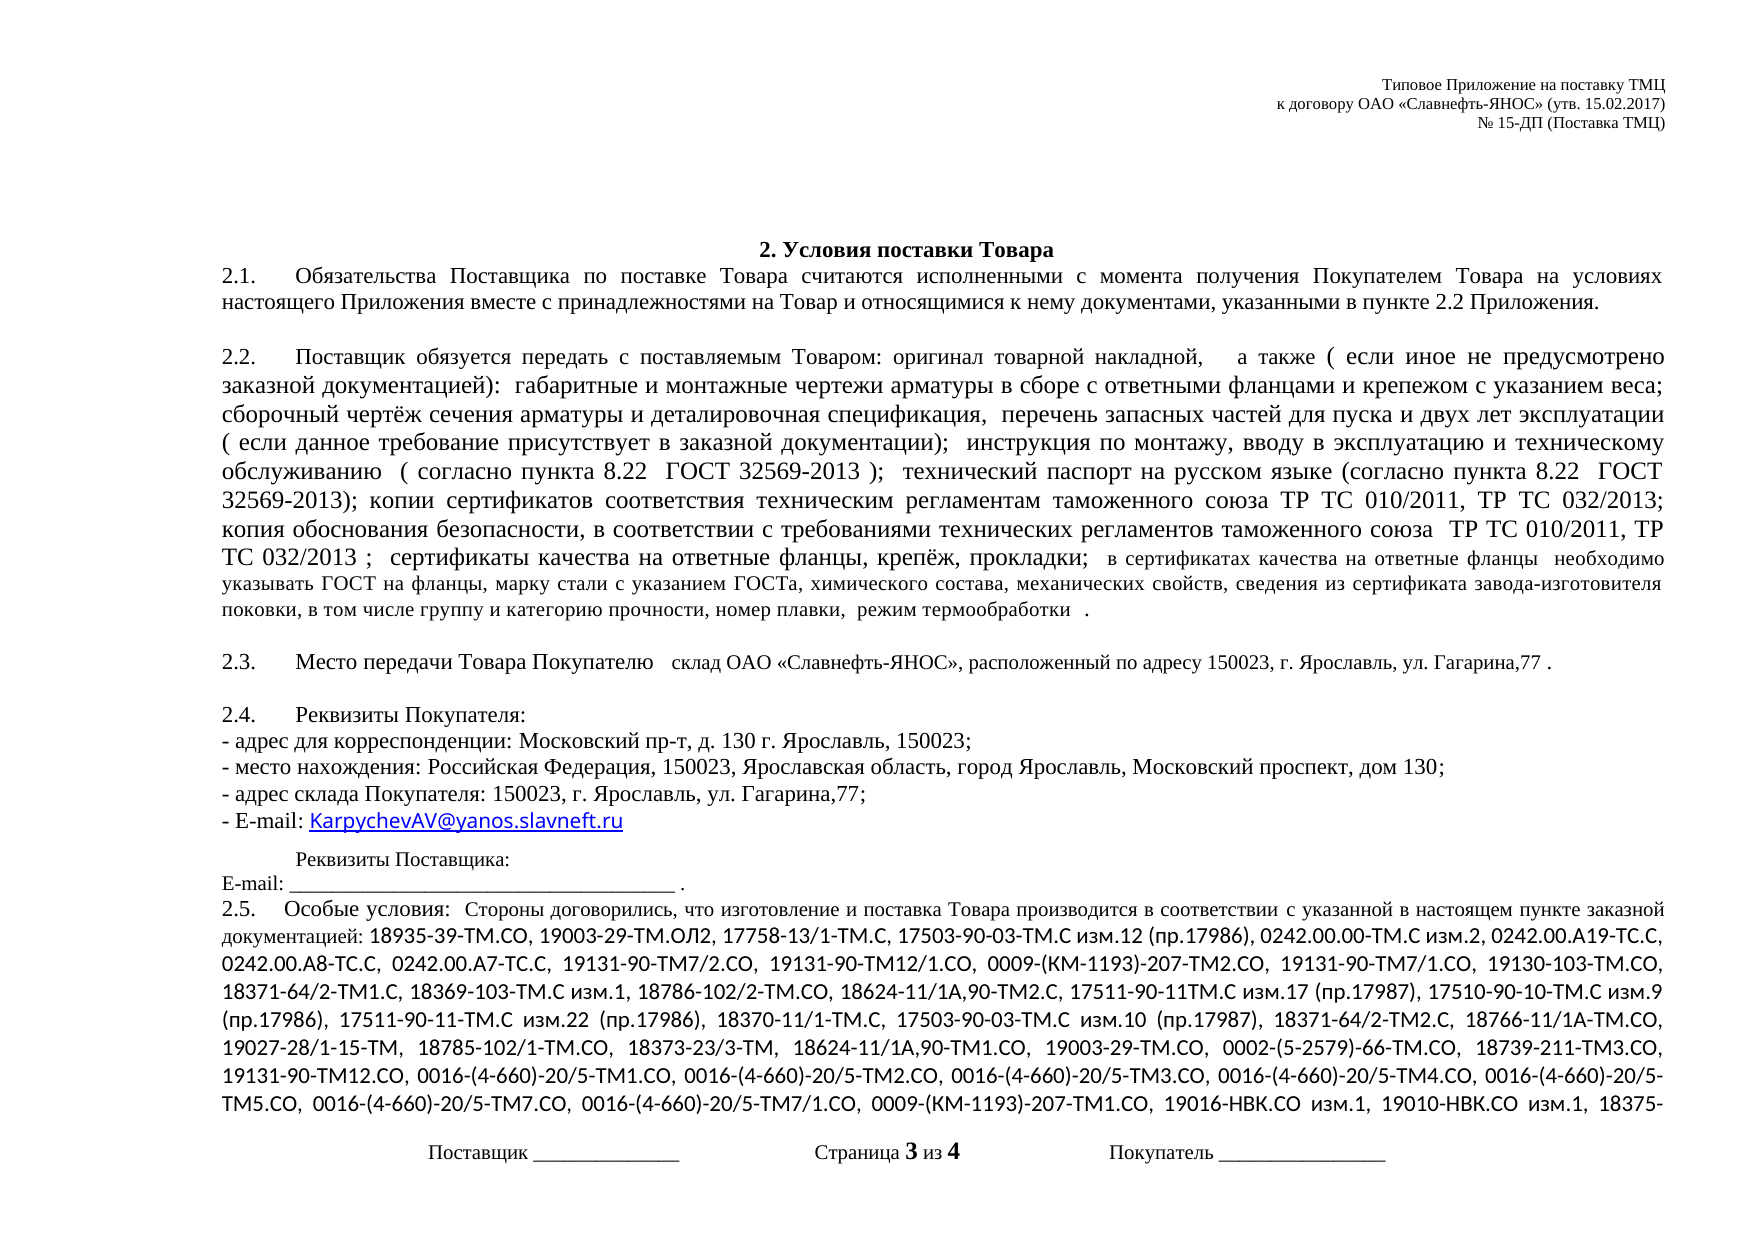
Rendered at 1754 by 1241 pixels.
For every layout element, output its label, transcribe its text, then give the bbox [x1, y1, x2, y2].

text 2.3. Место передачи Товара Покупателю . [222, 648, 1665, 674]
text 2. Условия поставки Товара [148, 236, 1665, 262]
text 2.4. Реквизиты Покупателя: [222, 701, 1665, 727]
text - адрес склада Покупателя: ; [222, 780, 1665, 806]
text - место нахождения: ; [222, 753, 1665, 780]
text - E-mail: [222, 806, 1665, 834]
text 2.1. Обязательства Поставщика по поставке Товара считаются исполненными с момента получения Покупателем Товара на условиях настоящего Приложения вместе с принадлежностями на Товар и относящимися к нему документами, указанными в пункте 2.2 Приложения. [222, 262, 1665, 315]
text - адрес для корреспонденции: ; [222, 727, 1665, 753]
text 2.2. Поставщик обязуется передать с поставляемым Товаром: оригинал товарной накладной, . [222, 341, 1665, 622]
